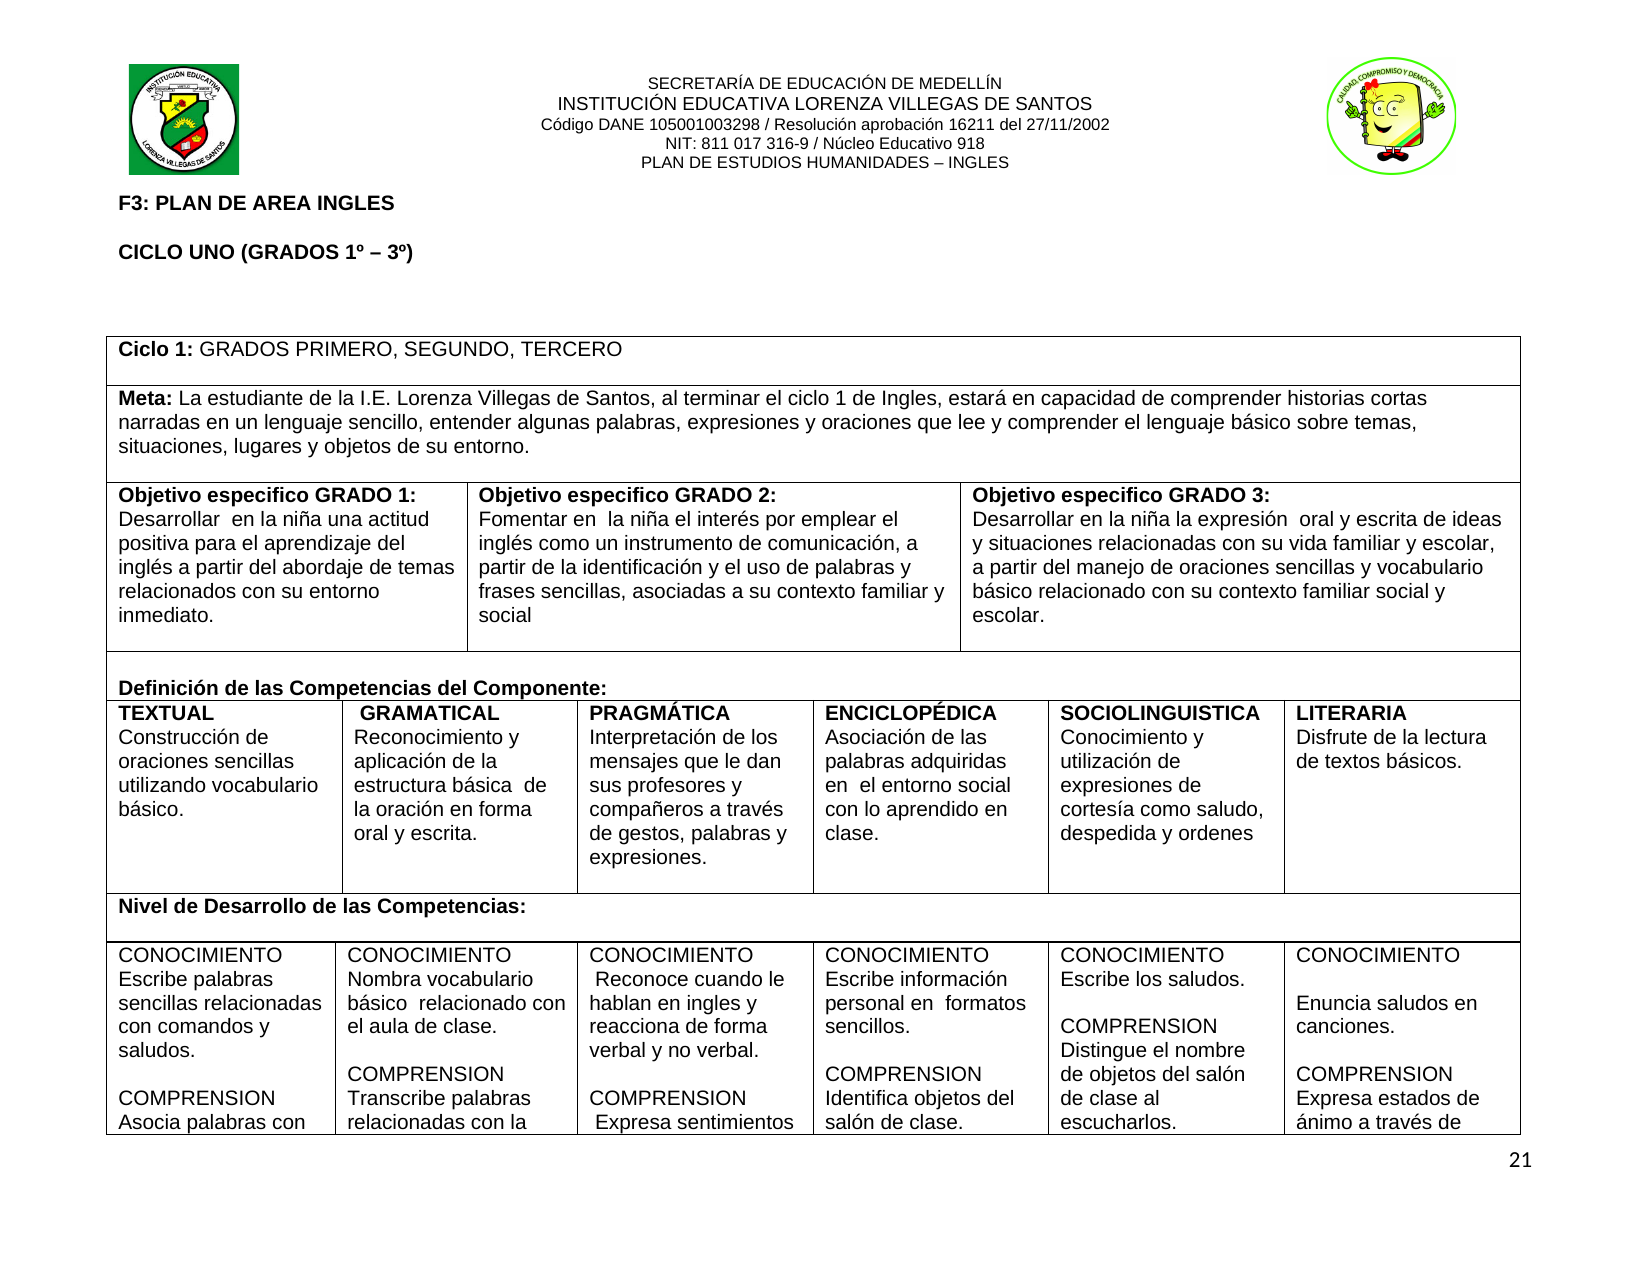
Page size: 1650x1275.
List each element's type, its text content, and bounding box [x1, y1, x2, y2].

picture [128, 64, 240, 175]
table_cell Nivel de Desarrollo de las Competencias: [107, 894, 1520, 941]
table_cell Objetivo especifico GRADO 1: Desarrollar en la niña una actitud positiva para el aprendizaje del inglés a partir del abordaje de temas relacionados con su entorno inmediato. [107, 483, 467, 651]
table_cell ENCICLOPÉDICA Asociación de las palabras adquiridas en el entorno social con lo aprendido en clase. [814, 701, 1048, 892]
table_cell GRAMATICAL Reconocimiento y aplicación de la estructura básica de la oración en forma oral y escrita. [343, 701, 577, 892]
table_cell Objetivo especifico GRADO 2: Fomentar en la niña el interés por emplear el inglés como un instrumento de comunicación, a partir de la identificación y el uso de palabras y frases sencillas, asociadas a su contexto familiar y social [468, 483, 960, 651]
table_header Ciclo 1: GRADOS PRIMERO, SEGUNDO, TERCERO [107, 337, 1520, 385]
table_cell SOCIOLINGUISTICA Conocimiento y utilización de expresiones de cortesía como saludo, despedida y ordenes [1049, 701, 1284, 892]
table_cell TEXTUAL Construcción de oraciones sencillas utilizando vocabulario básico. [107, 701, 342, 892]
table_cell Objetivo especifico GRADO 3: Desarrollar en la niña la expresión oral y escrita de ideas y situaciones relacionadas con su vida familiar y escolar, a partir del manejo de oraciones sencillas y vocabulario básico relacionado con su contexto familiar social y escolar. [961, 483, 1520, 651]
picture [1326, 57, 1457, 175]
table_cell Definición de las Competencias del Componente: [107, 652, 1520, 700]
table_cell LITERARIA Disfrute de la lectura de textos básicos. [1285, 701, 1520, 892]
text CICLO UNO (GRADOS 1º – 3º) [118, 239, 1532, 263]
table_cell PRAGMÁTICA Interpretación de los mensajes que le dan sus profesores y compañeros a través de gestos, palabras y expresiones. [578, 701, 813, 892]
text F3: PLAN DE AREA INGLES [118, 191, 1532, 215]
table_cell Meta: La estudiante de la I.E. Lorenza Villegas de Santos, al terminar el ciclo 1 de Ingles, estará en capacidad de comprender historias cortas narradas en un lenguaje sencillo, entender algunas palabras, expresiones y oraciones que lee y comprender el lenguaje básico sobre temas, situaciones, lugares y objetos de su entorno. [107, 386, 1520, 482]
